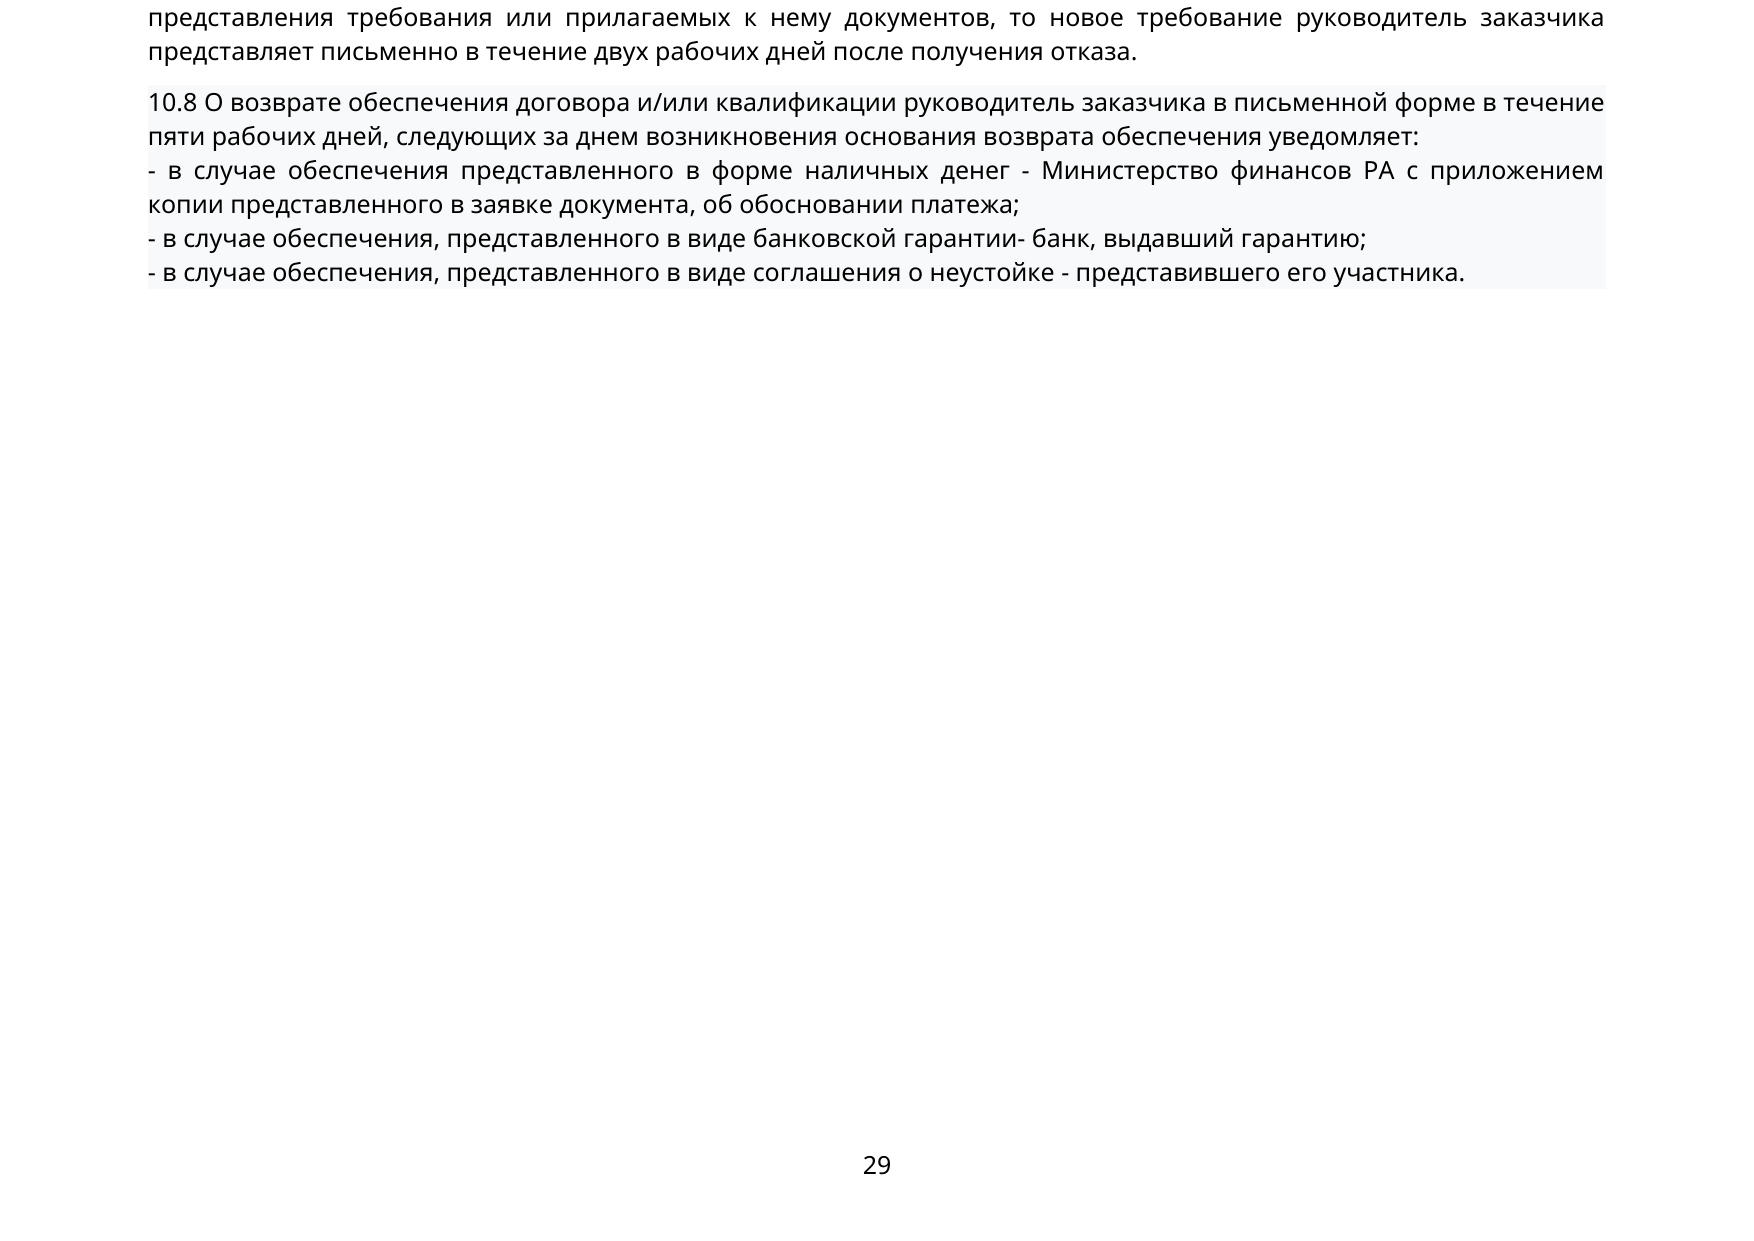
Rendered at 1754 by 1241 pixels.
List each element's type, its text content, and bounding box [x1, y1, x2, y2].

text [148, 0, 1606, 68]
text 10.8 О возврате обеспечения договора и/или квалификации руководитель заказчика в письменной форме в течение пяти рабочих дней, следующих за днем возникновения основания возврата обеспечения уведомляет: [148, 85, 1606, 153]
text - в случае обеспечения, представленного в виде соглашения о неустойке - представившего его участника. [148, 255, 1606, 289]
text - в случае обеспечения представленного в форме наличных денег - Министерство финансов РА с приложением копии представленного в заявке документа, об обосновании платежа; [148, 153, 1606, 221]
text - в случае обеспечения, представленного в виде банковской гарантии- банк, выдавший гарантию; [148, 221, 1606, 255]
